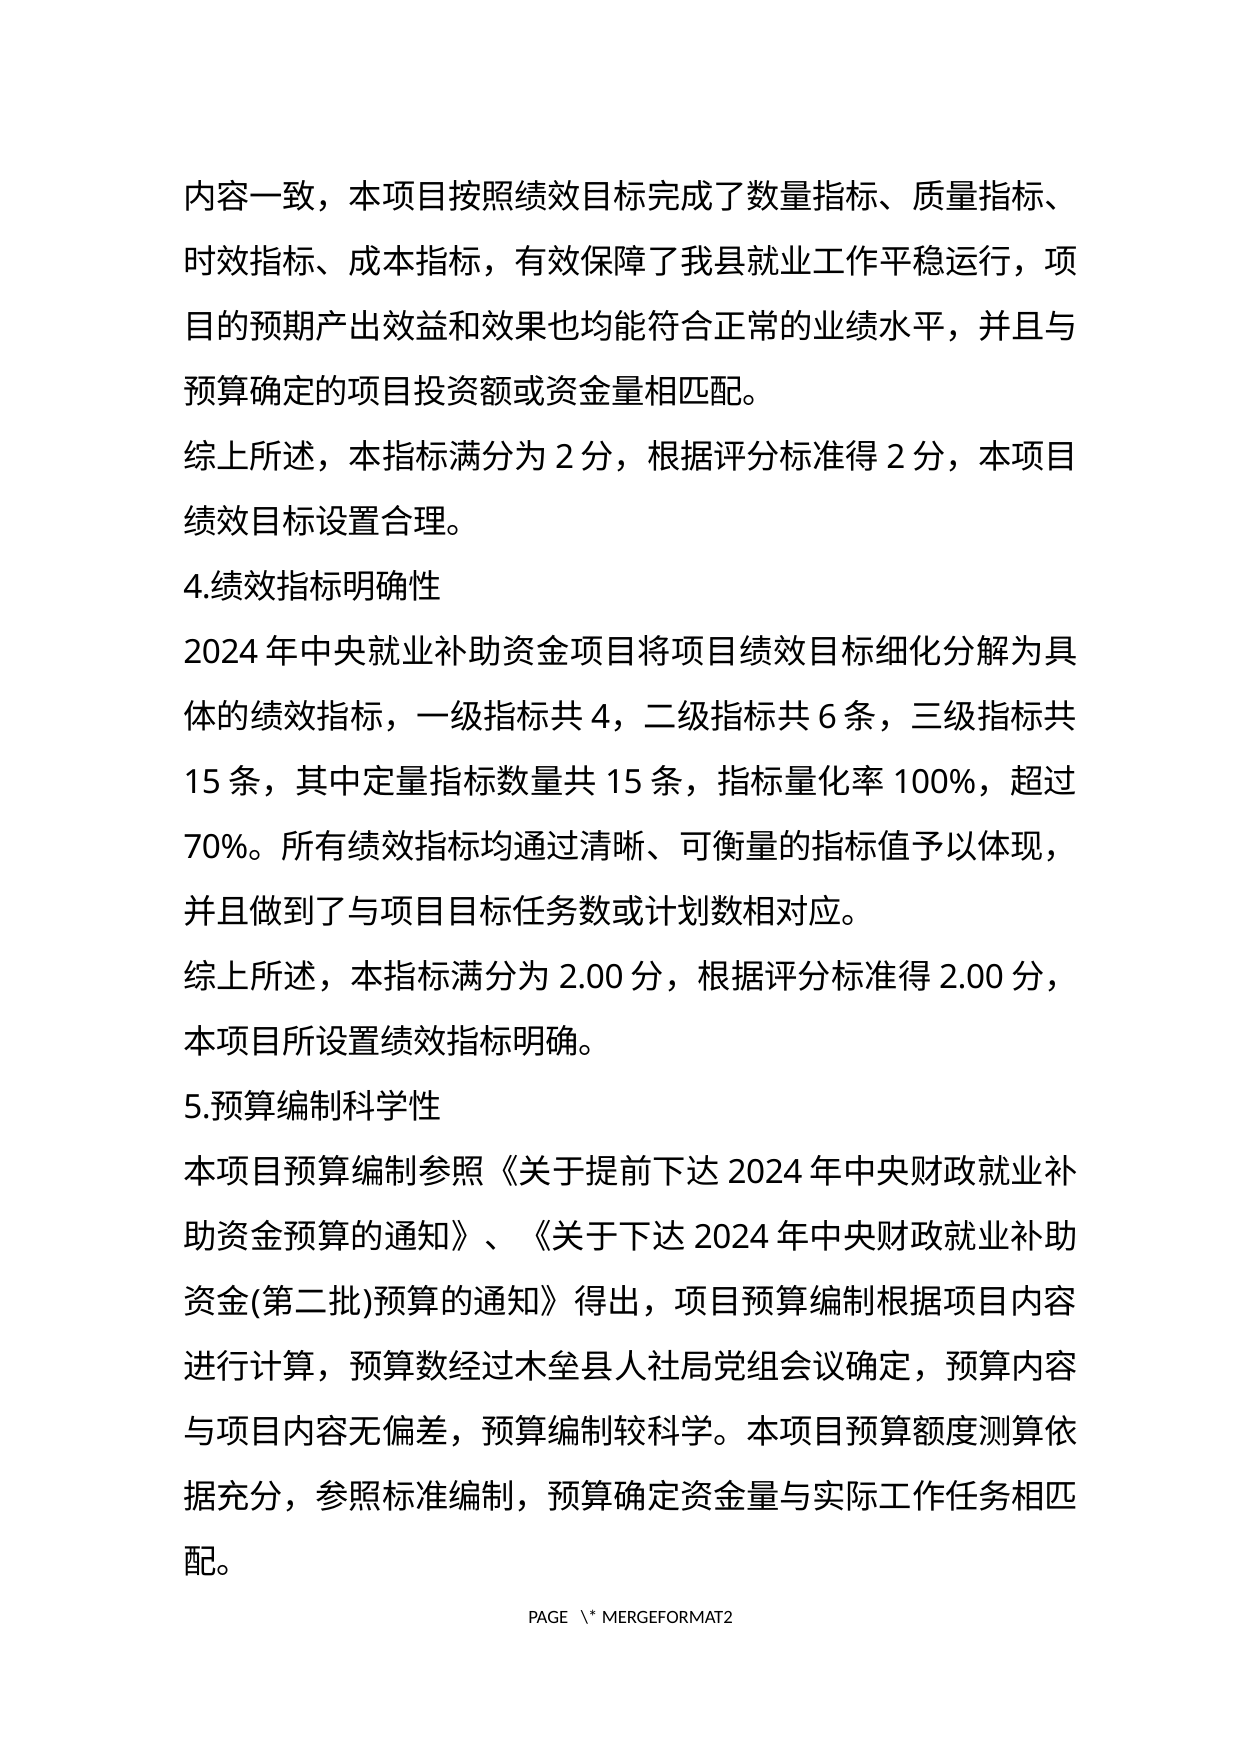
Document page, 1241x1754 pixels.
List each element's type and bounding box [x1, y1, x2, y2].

text [183, 162, 1078, 1592]
